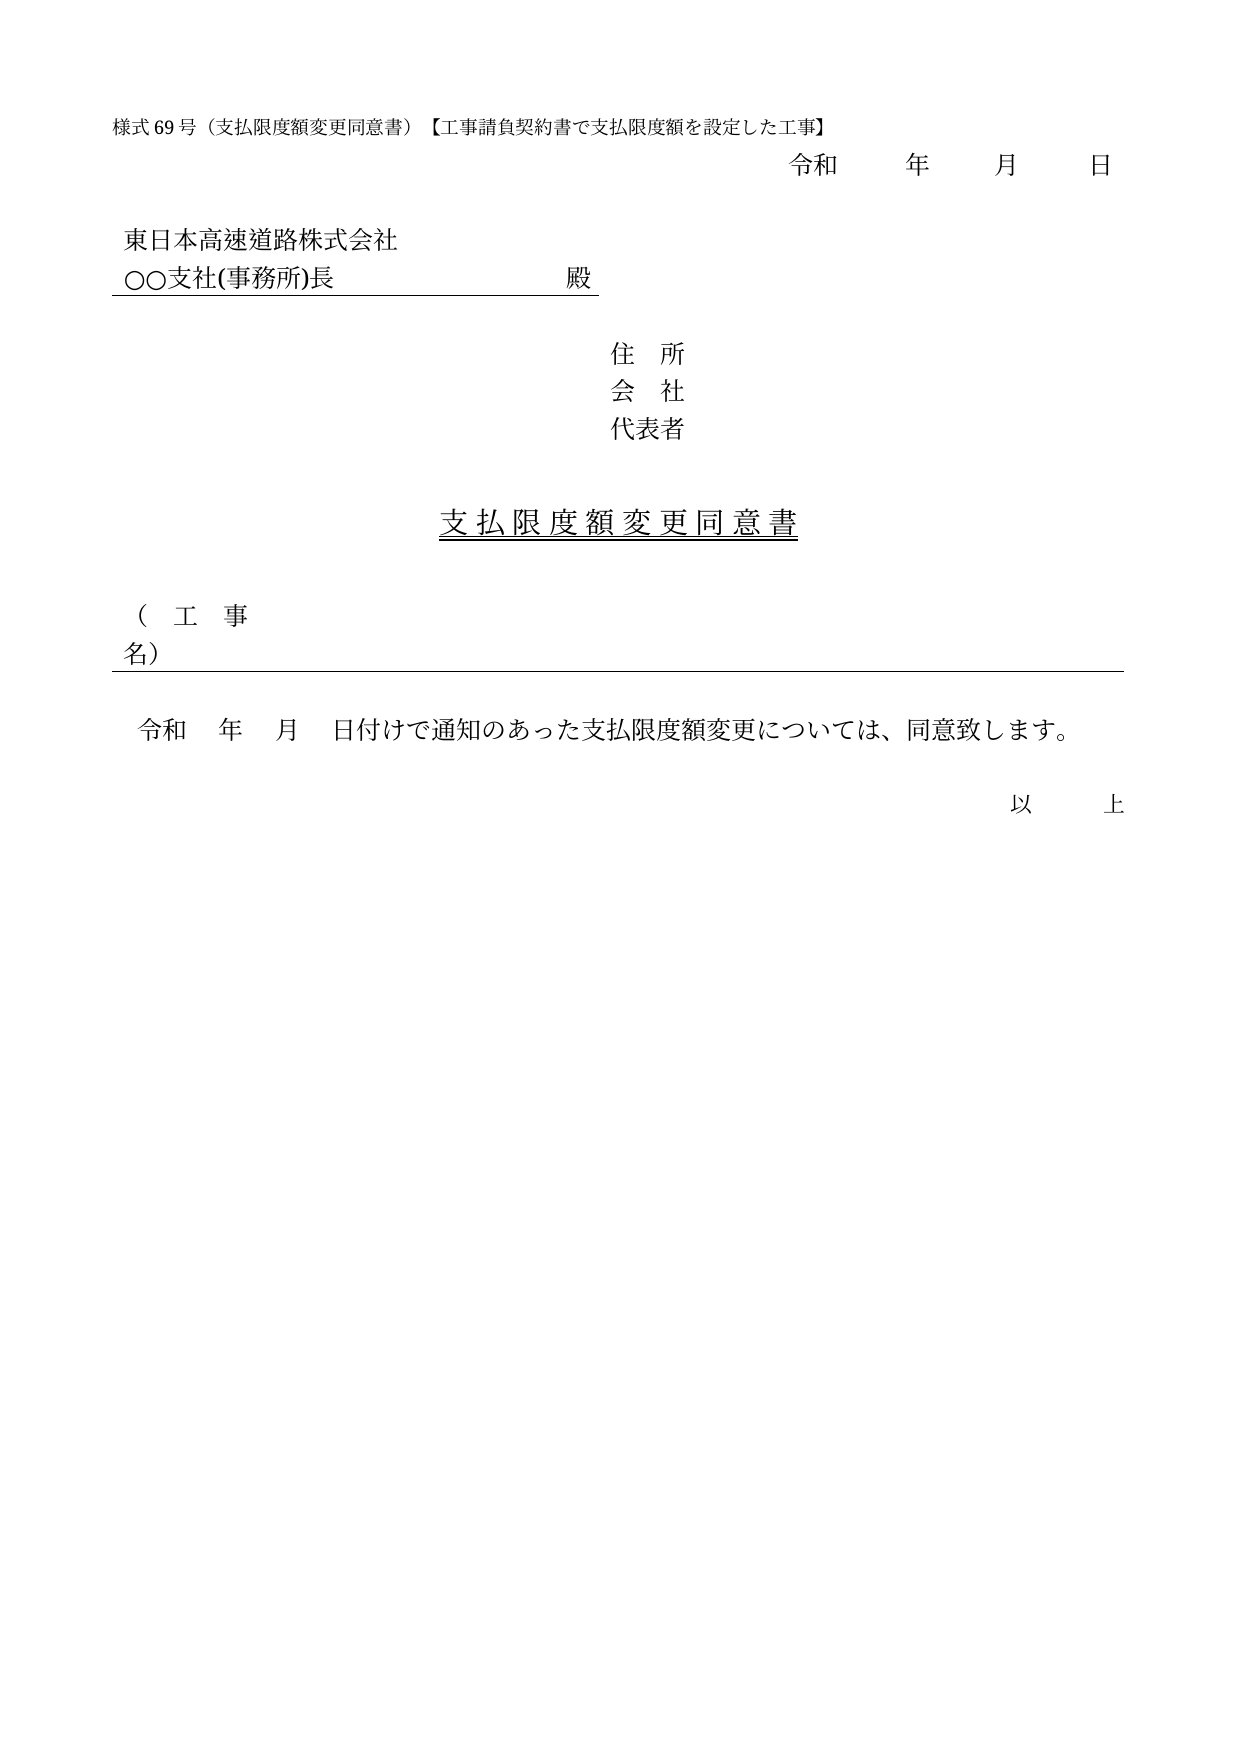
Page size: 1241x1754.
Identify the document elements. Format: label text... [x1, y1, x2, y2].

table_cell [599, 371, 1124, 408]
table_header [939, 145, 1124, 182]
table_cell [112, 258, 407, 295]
text 支 払 限 度 額 変 更 同 意 書 [112, 483, 1125, 558]
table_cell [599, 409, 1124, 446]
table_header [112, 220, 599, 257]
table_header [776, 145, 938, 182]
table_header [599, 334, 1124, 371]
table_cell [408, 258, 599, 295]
text 令和 年 月 日付けで通知のあった支払限度額変更については、同意致します。 [112, 709, 1125, 747]
text 以 上 [112, 784, 1125, 822]
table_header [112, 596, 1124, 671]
text 様式69号（支払限度額変更同意書）【工事請負契約書で支払限度額を設定した工事】 [112, 107, 1125, 145]
